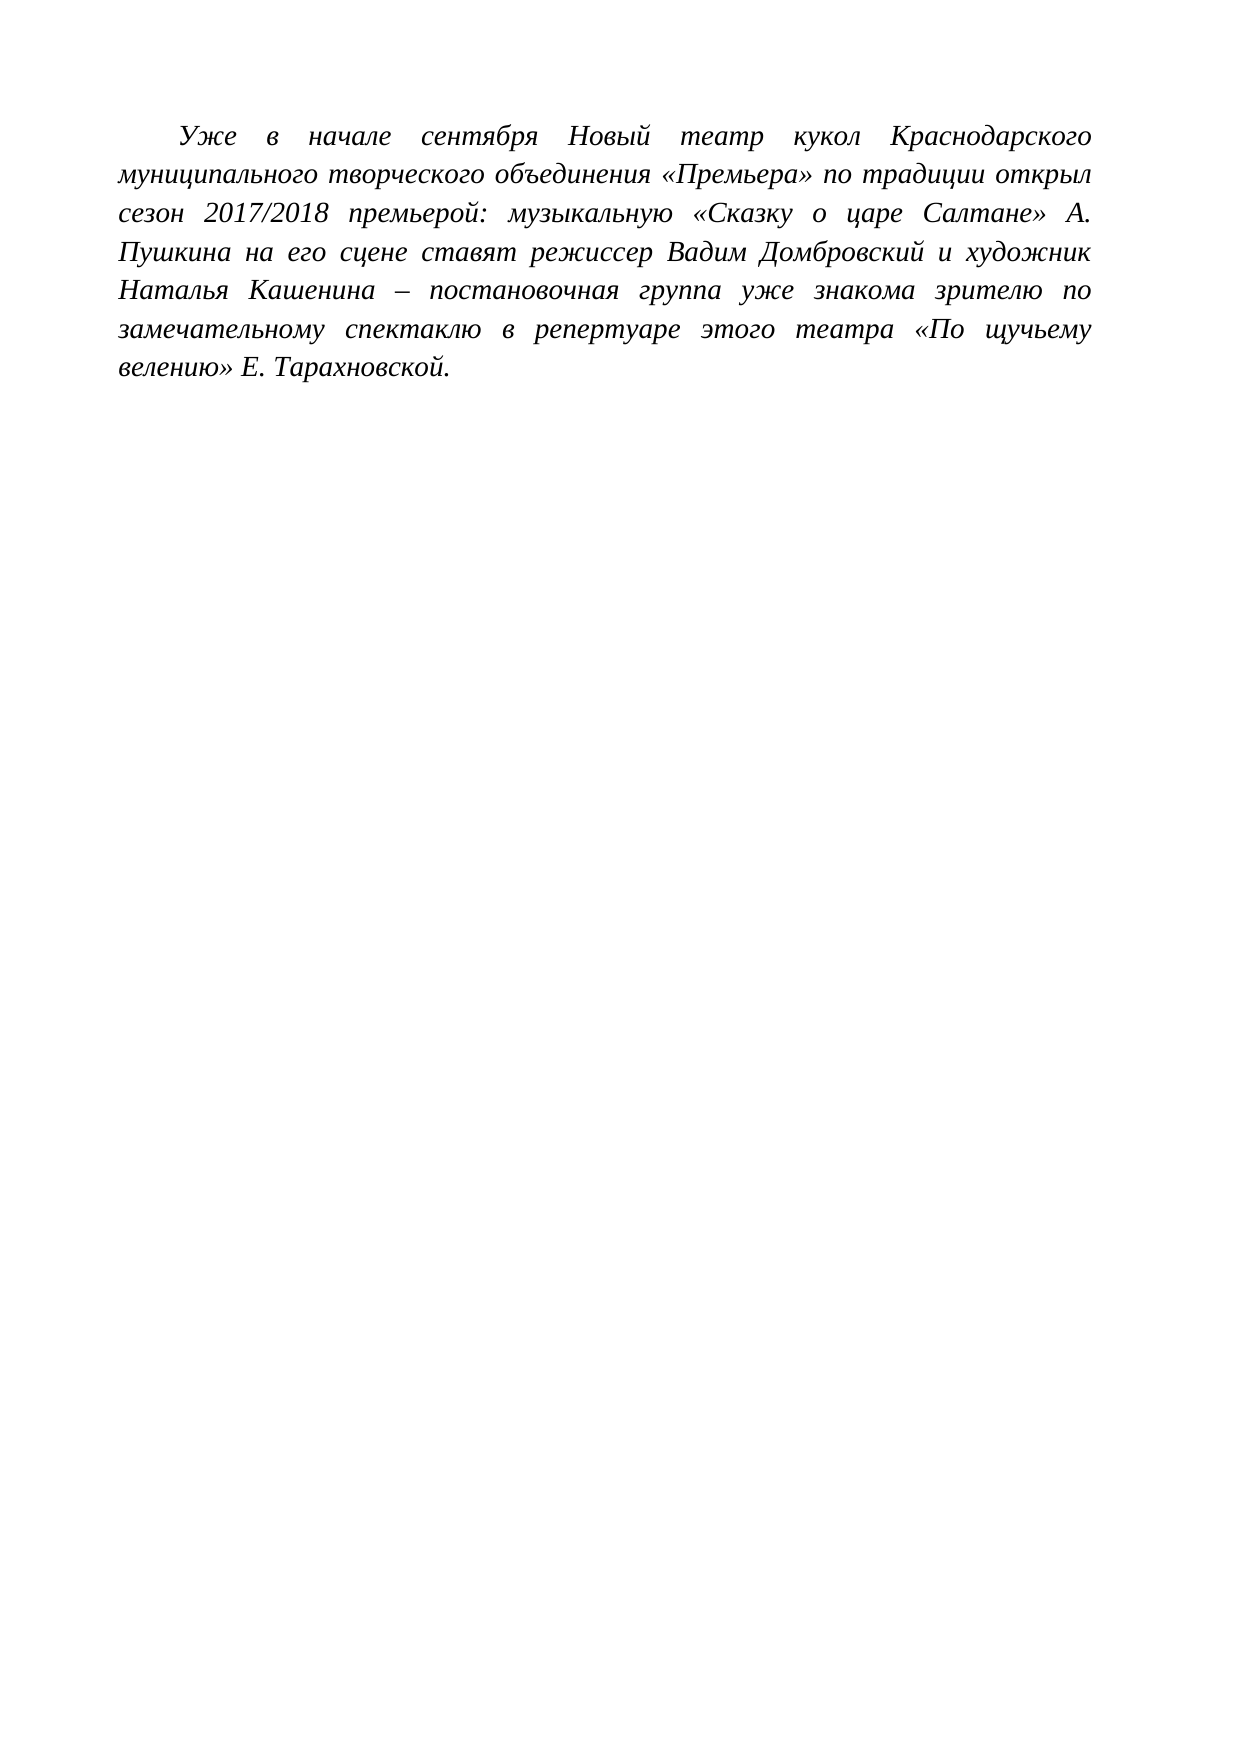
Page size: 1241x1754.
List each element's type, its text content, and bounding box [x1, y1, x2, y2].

text Уже в начале сентября Новый театр кукол Краснодарского муниципального творческого объединения «Премьера» по традиции открыл сезон 2017/2018 премьерой: музыкальную «Сказку о царе Салтане» А. Пушкина на его сцене ставят режиссер Вадим Домбровский и художник Наталья Кашенина – постановочная группа уже знакома зрителю по замечательному спектаклю в репертуаре этого театра «По щучьему велению» Е. Тарахновской. [118, 118, 1092, 383]
